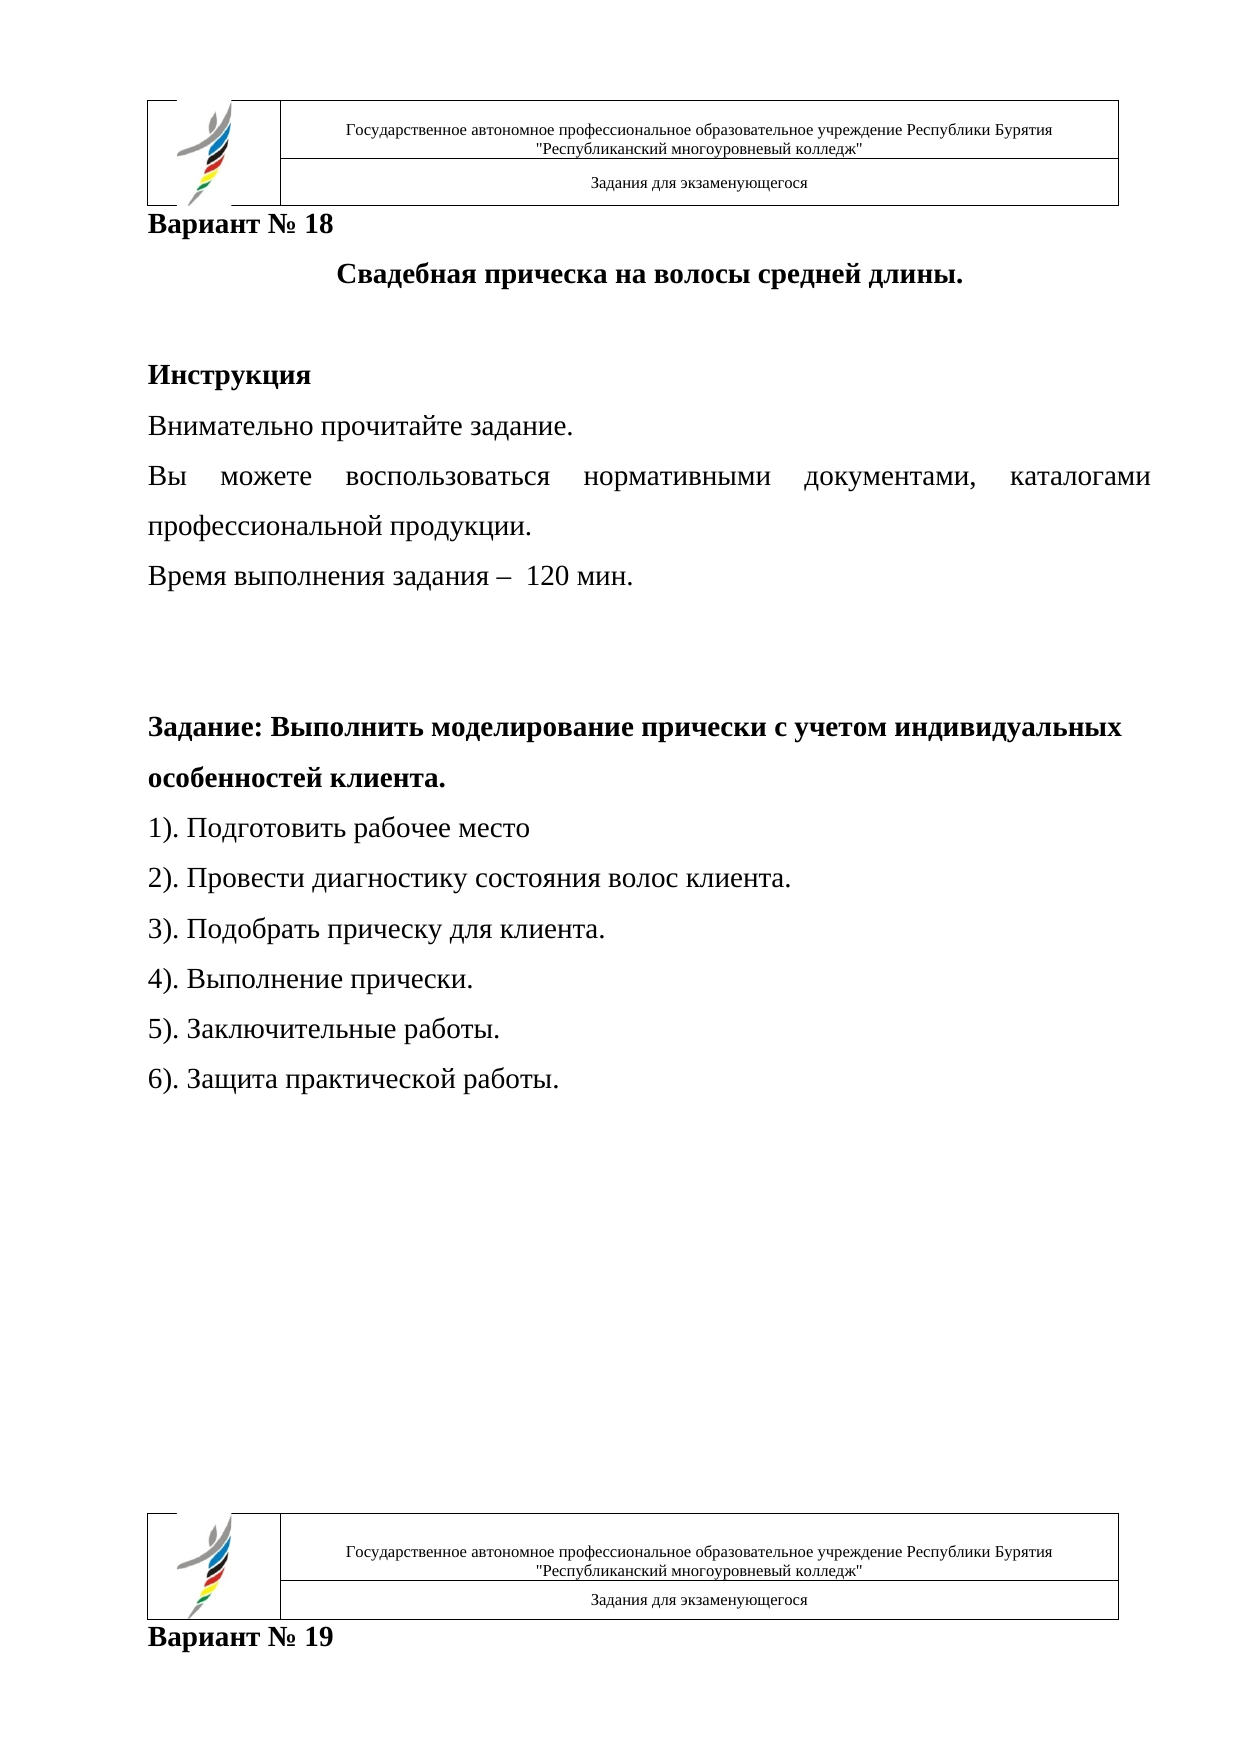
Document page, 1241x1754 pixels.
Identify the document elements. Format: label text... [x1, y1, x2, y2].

table_cell Задания для экзаменующегося [281, 159, 1118, 205]
text Задание: Выполнить моделирование прически с учетом индивидуальных особенностей клиента. [148, 709, 1152, 793]
text 5). Заключительные работы. [148, 1011, 1152, 1045]
text 2). Провести диагностику состояния волос клиента. [148, 860, 1152, 894]
table_header [148, 1514, 176, 1618]
picture [176, 1513, 232, 1619]
text Вариант № 18 [148, 152, 1152, 240]
table_header [232, 101, 280, 205]
table_header [148, 101, 176, 205]
text Вы можете воспользоваться нормативными документами, каталогами профессиональной продукции. [148, 458, 1152, 542]
text 3). Подобрать прическу для клиента. [148, 911, 1152, 944]
text 4). Выполнение прически. [148, 961, 1152, 994]
table_cell Задания для экзаменующегося [281, 1581, 1118, 1618]
table_header Государственное автономное профессиональное образовательное учреждение Республики Бурятия "Республиканский многоуровневый колледж" [281, 1514, 1118, 1580]
table_header Государственное автономное профессиональное образовательное учреждение Республики Бурятия "Республиканский многоуровневый колледж" [281, 101, 1118, 158]
text Внимательно прочитайте задание. [148, 408, 1152, 441]
text 6). Защита практической работы. [148, 1062, 1152, 1095]
text 1). Подготовить рабочее место [148, 810, 1152, 844]
text Инструкция [148, 357, 1152, 391]
table_header [232, 1514, 280, 1618]
text Вариант № 19 [148, 1565, 1152, 1653]
text Свадебная прическа на волосы средней длины. [148, 257, 1152, 290]
text Время выполнения задания – 120 мин. [148, 558, 1152, 592]
picture [176, 100, 232, 206]
